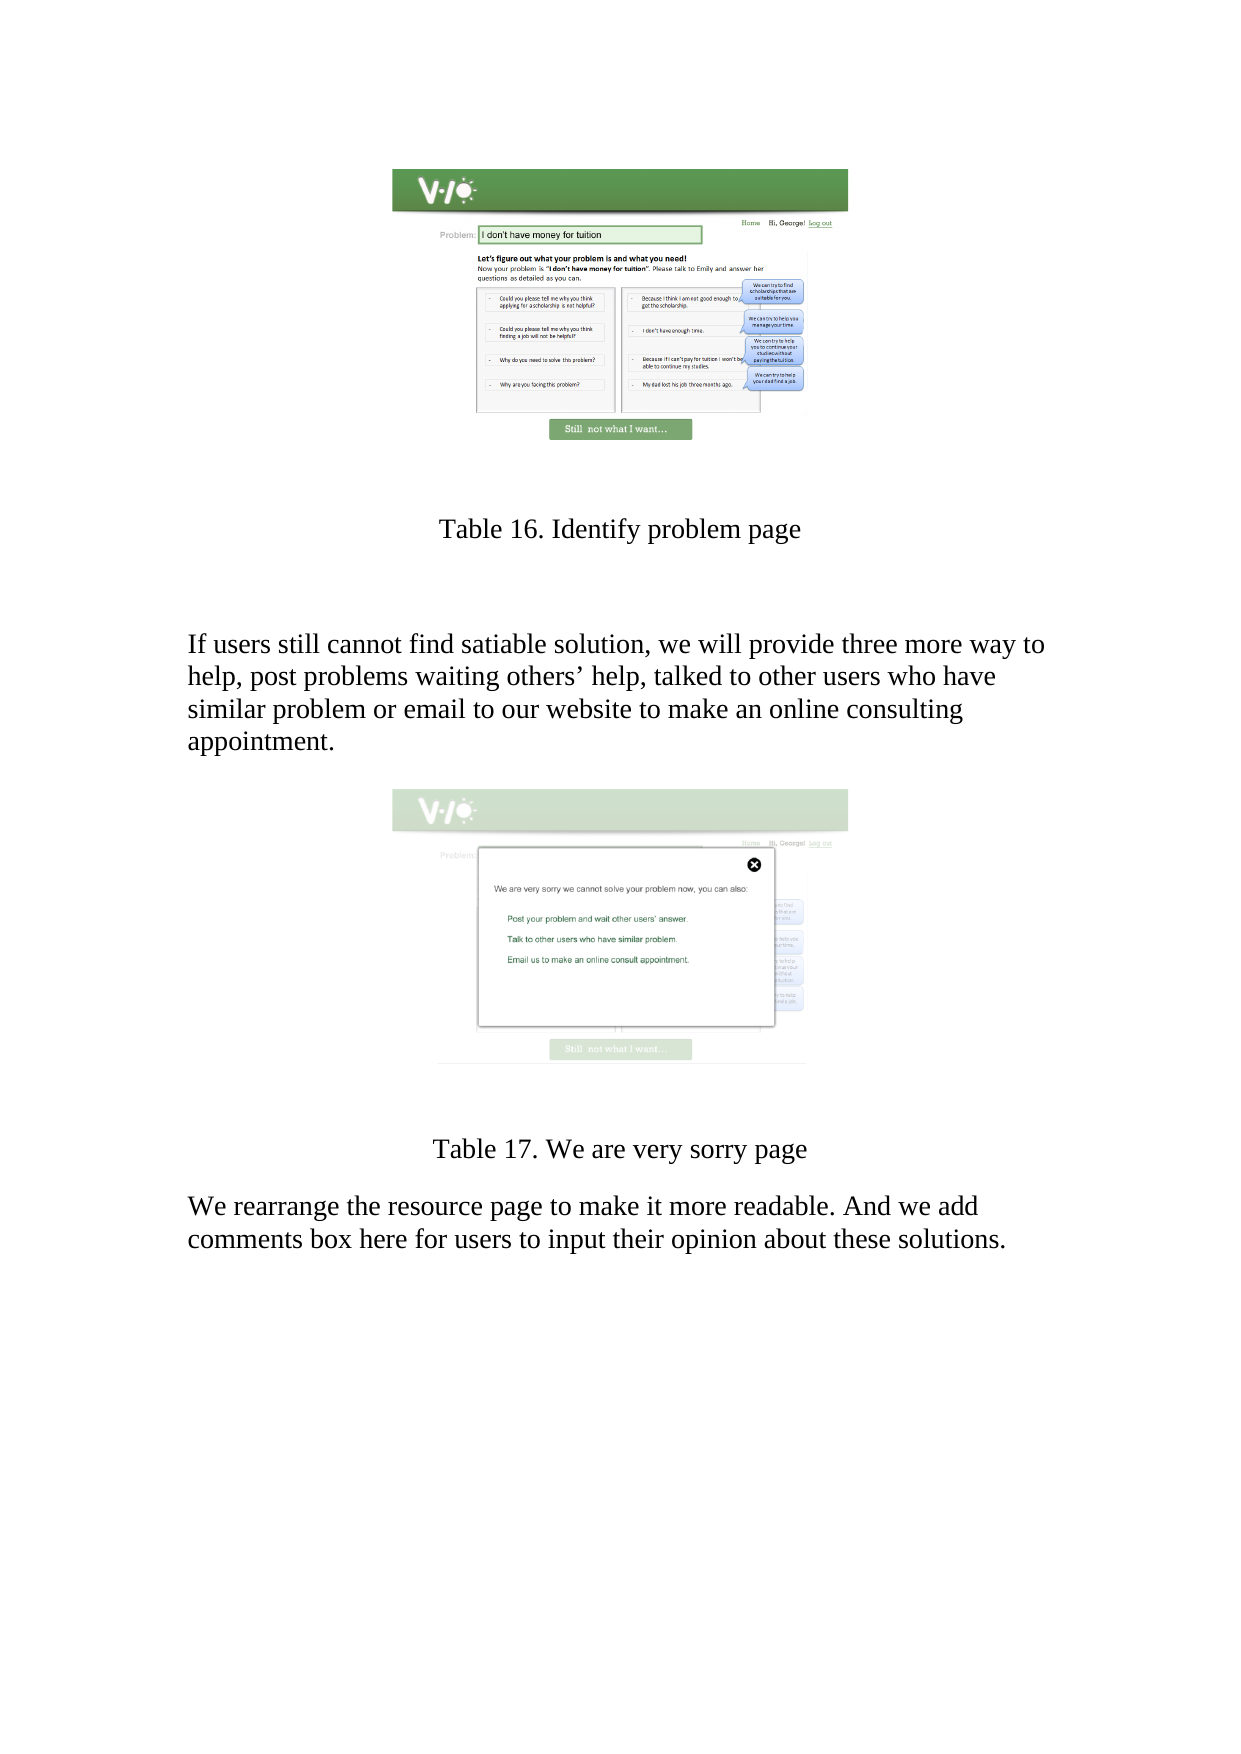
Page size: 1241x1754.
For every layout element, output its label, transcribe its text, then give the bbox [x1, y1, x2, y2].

picture [392, 782, 849, 1078]
text Table 16. Identify problem page [187, 512, 1053, 544]
text Table 17. We are very sorry page [187, 1132, 1053, 1164]
picture [392, 162, 849, 458]
text We rearrange the resource page to make it more readable. And we add comments box here for users to input their opinion about these solutions. [187, 1189, 1053, 1254]
text If users still cannot find satiable solution, we will provide three more way to help, post problems waiting others’ help, talked to other users who have similar problem or email to our website to make an online consulting appointment. [187, 627, 1053, 757]
